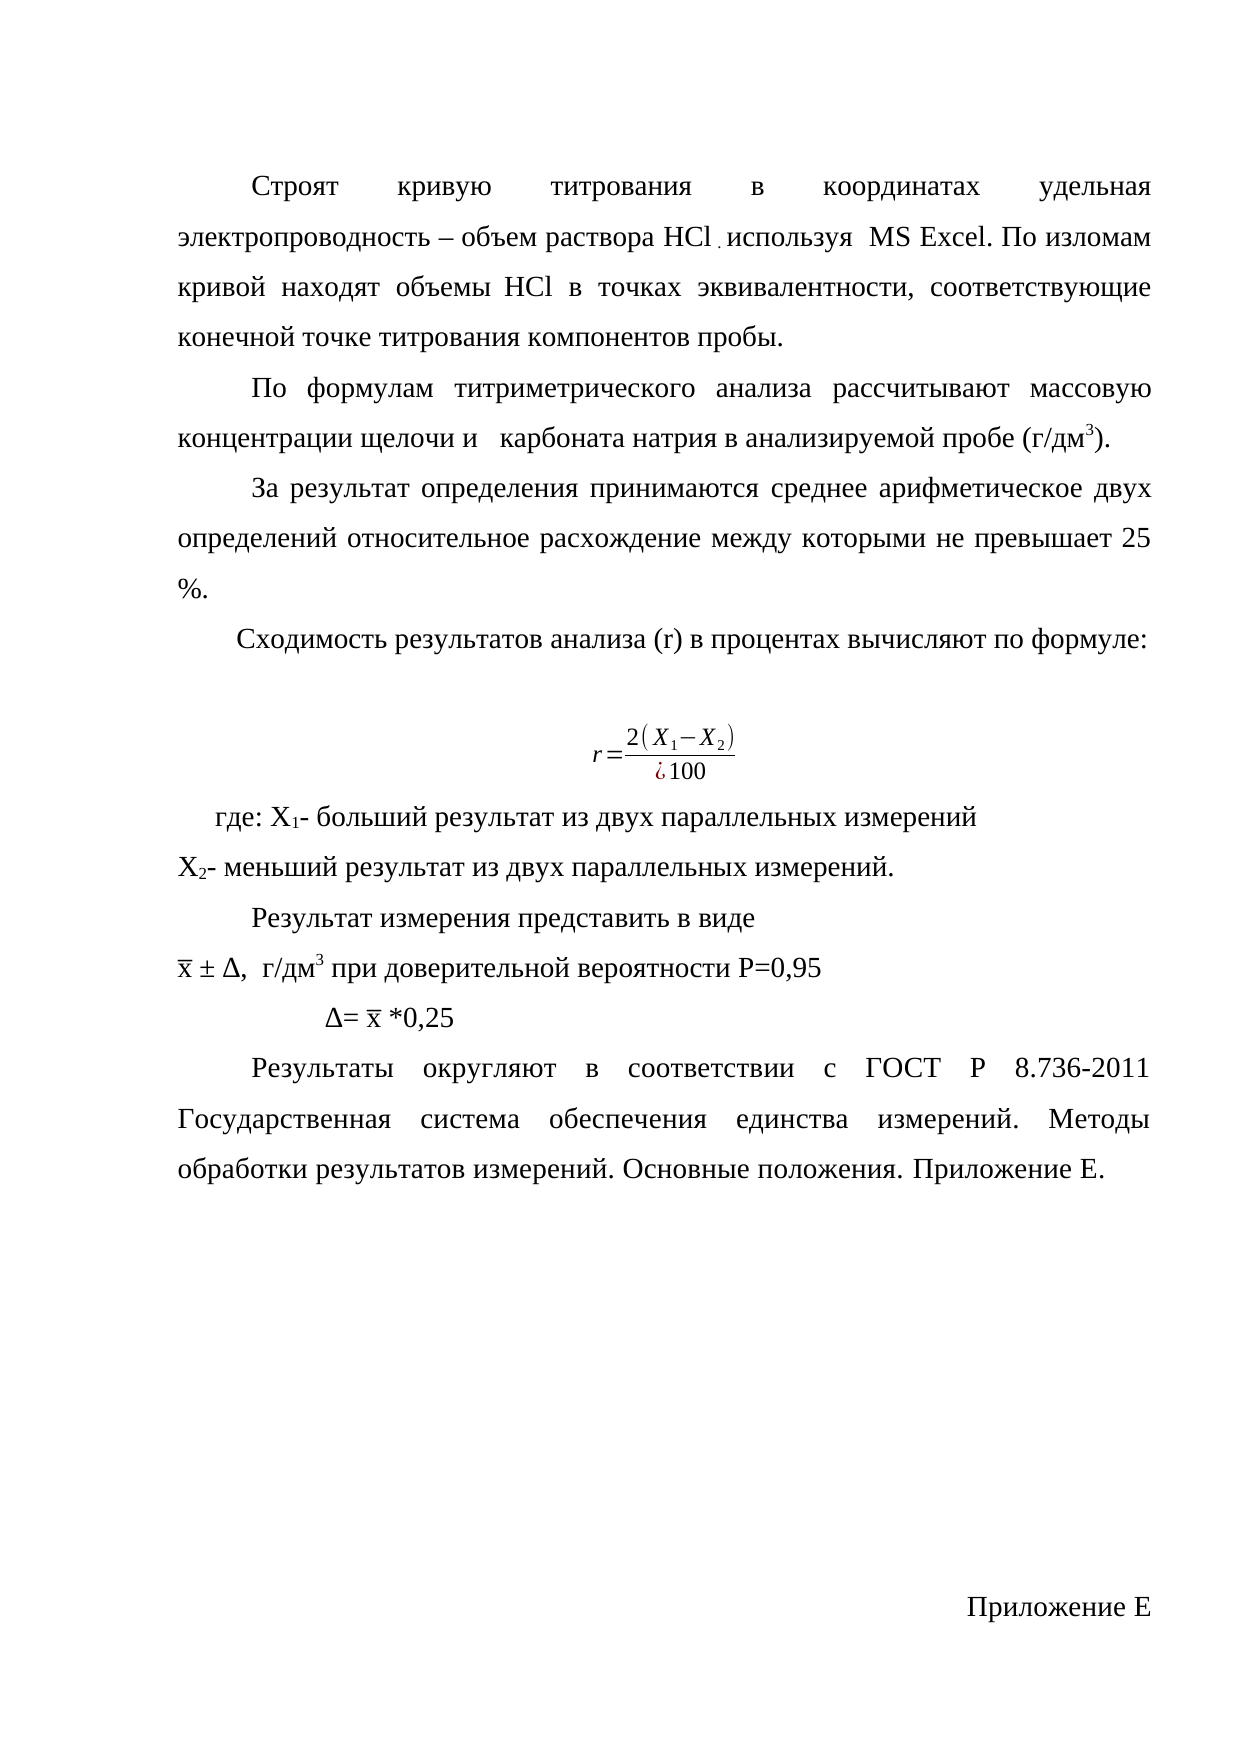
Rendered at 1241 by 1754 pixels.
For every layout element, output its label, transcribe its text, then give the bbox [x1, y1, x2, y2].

text Х2- меньший результат из двух параллельных измерений. [177, 849, 1152, 883]
text Результат измерения представить в виде [177, 900, 1152, 933]
text Сходимость результатов анализа (r) в процентах вычисляют по формуле: [177, 621, 1152, 655]
text x̅ ± ∆, г/дм3 при доверительной вероятности Р=0,95 [177, 950, 1152, 983]
text где: Х1- больший результат из двух параллельных измерений [177, 799, 1152, 833]
text По формулам титриметрического анализа рассчитывают массовую концентрации щелочи и карбоната натрия в анализируемой пробе (г/дм3). [177, 370, 1152, 453]
text ∆= x̅ *0,25 [177, 1000, 1152, 1034]
text Приложение Е [177, 1589, 1152, 1623]
text За результат определения принимаются среднее арифметическое двух определений относительное расхождение между которыми не превышает 25 %. [177, 554, 1152, 604]
text Результаты округляют в соответствии с ГОСТ Р 8.736-2011 Государственная система обеспечения единства измерений. Методы обработки результатов измерений. Основные положения. Приложение Е. [177, 1051, 1152, 1185]
text За результат определения принимаются среднее арифметическое двух определений относительное расхождение между которыми не превышает 25 %. [177, 470, 1152, 521]
text Строят кривую титрования в координатах удельная электропроводность – объем раствора HCl . используя МS Excel. По изломам кривой находят объемы HCl в точках эквивалентности, соответствующие конечной точке титрования компонентов пробы. [177, 168, 1152, 353]
